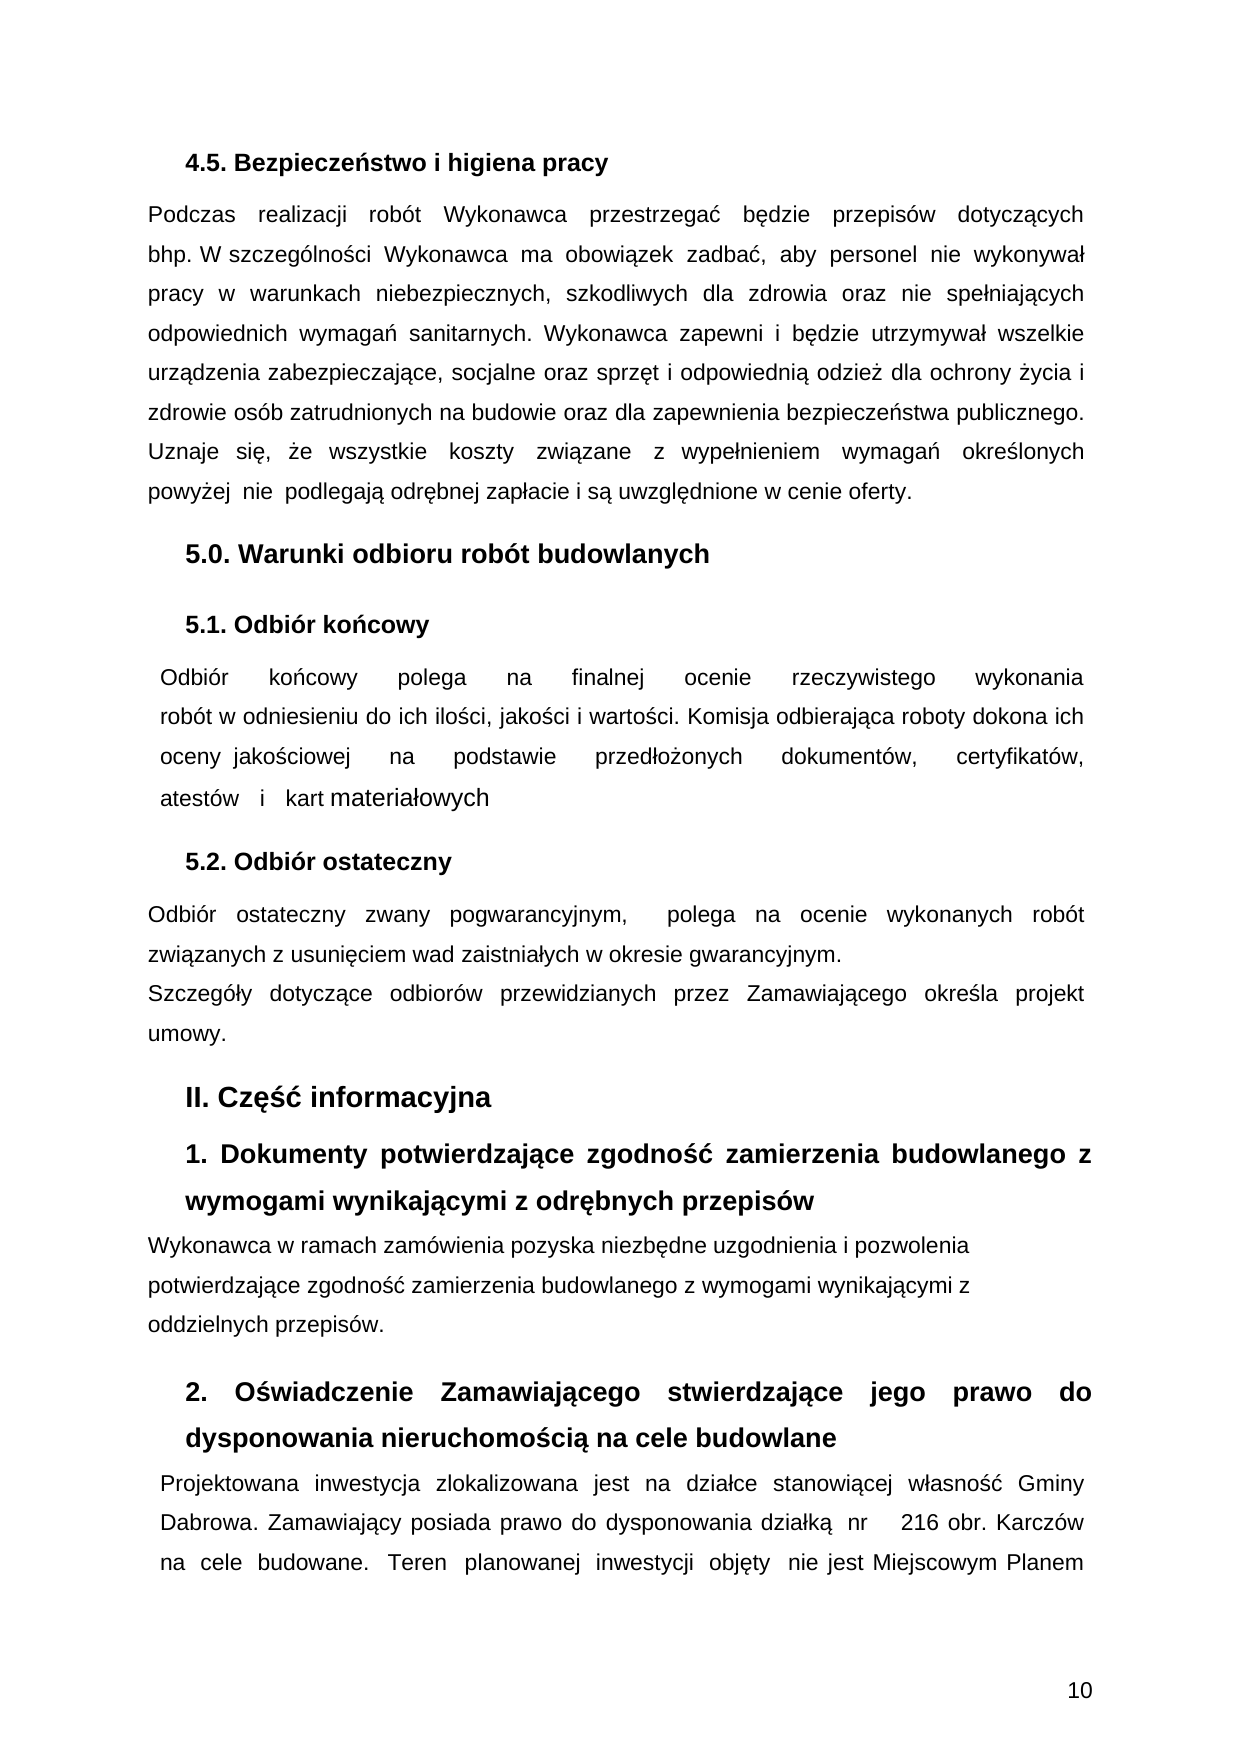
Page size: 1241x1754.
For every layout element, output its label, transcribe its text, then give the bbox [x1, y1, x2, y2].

subtitle 2. Oświadczenie Zamawiającego stwierdzające jego prawo do dysponowania nieruchomością na cele budowlane [185, 1376, 1092, 1454]
subtitle 5.0. Warunki odbioru robót budowlanych [185, 538, 1092, 569]
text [160, 1469, 1084, 1575]
subtitle 1. Dokumenty potwierdzające zgodność zamierzenia budowlanego z wymogami wynikającymi z odrębnych przepisów [185, 1138, 1092, 1217]
text Odbiór ostateczny zwany pogwarancyjnym, polega na ocenie wykonanych robót związanych z usunięciem wad zaistniałych w okresie gwarancyjnym. [148, 901, 1084, 967]
text Szczegóły dotyczące odbiorów przewidzianych przez Zamawiającego określa projekt umowy. [148, 980, 1084, 1046]
subtitle 5.1. Odbiór końcowy [185, 610, 1092, 639]
subtitle II. Część informacyjna [185, 1080, 1092, 1113]
text Podczas realizacji robót Wykonawca przestrzegać będzie przepisów dotyczących bhp. W szczególności Wykonawca ma obowiązek zadbać, aby personel nie wykonywał pracy w warunkach niebezpiecznych, szkodliwych dla zdrowia oraz nie spełniających odpowiednich wymagań sanitarnych. Wykonawca zapewni i będzie utrzymywał wszelkie urządzenia zabezpieczające, socjalne oraz sprzęt i odpowiednią odzież dla ochrony życia i zdrowie osób zatrudnionych na budowie oraz dla zapewnienia bezpieczeństwa publicznego. Uznaje się, że wszystkie koszty związane z wypełnieniem wymagań określonych powyżej nie podlegają odrębnej zapłacie i są uwzględnione w cenie oferty. [148, 201, 1084, 504]
subtitle 4.5. Bezpieczeństwo i higiena pracy [185, 148, 1092, 176]
text Wykonawca w ramach zamówienia pozyska niezbędne uzgodnienia i pozwolenia potwierdzające zgodność zamierzenia budowlanego z wymogami wynikającymi z oddzielnych przepisów. [148, 1232, 1092, 1337]
subtitle 5.2. Odbiór ostateczny [185, 847, 1092, 876]
text Odbiór końcowy polega na finalnej ocenie rzeczywistego wykonania robót w odniesieniu do ich ilości, jakości i wartości. Komisja odbierająca roboty dokona ich oceny jakościowej na podstawie przedłożonych dokumentów, certyfikatów, atestów i kart materiałowych [160, 664, 1084, 812]
